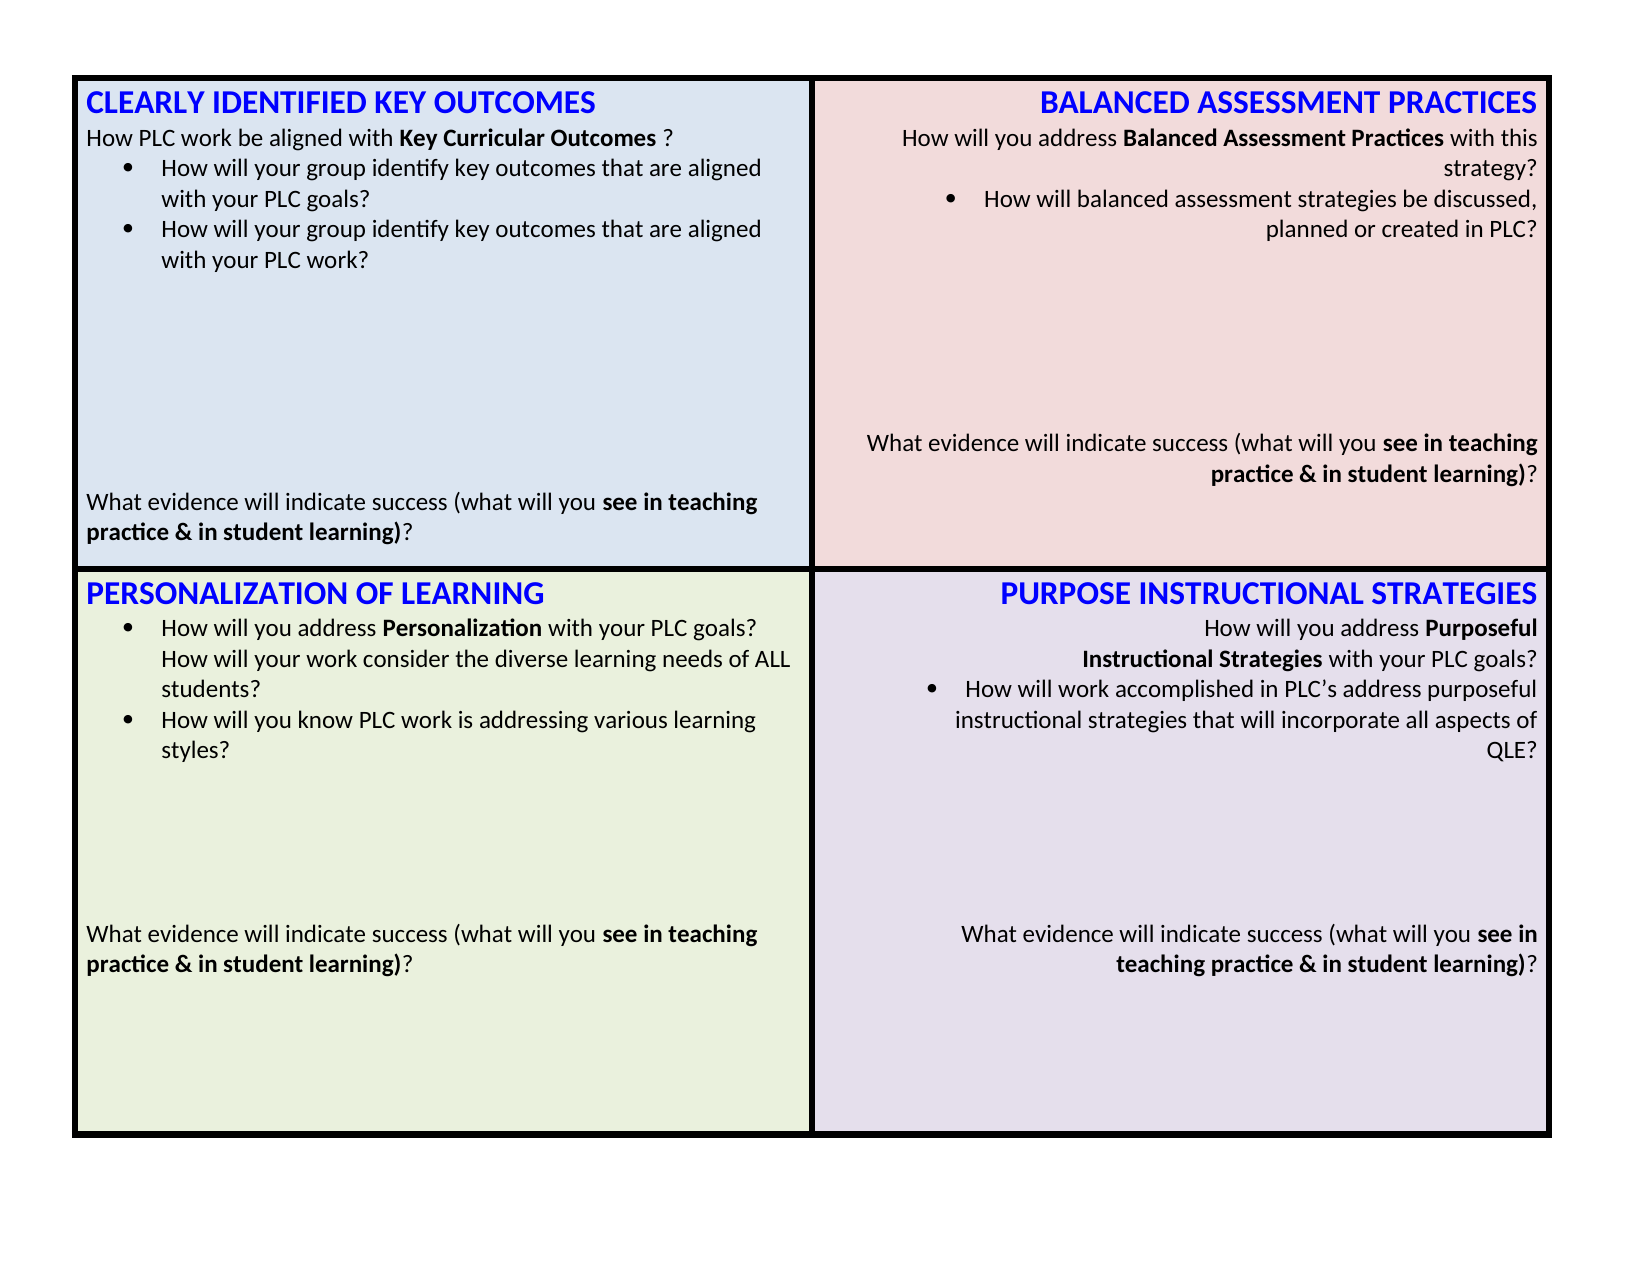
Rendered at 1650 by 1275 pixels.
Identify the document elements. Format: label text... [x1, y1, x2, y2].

table_header BALANCED ASSESSMENT PRACTICES How will you address Balanced Assessment Practices with this strategy? How will balanced assessment strategies be discussed, planned or created in PLC? What evidence will indicate success (what will you see in teaching practice & in student learning)? [815, 81, 1546, 566]
table_cell PURPOSE INSTRUCTIONAL STRATEGIES How will you address Purposeful Instructional Strategies with your PLC goals? How will work accomplished in PLC’s address purposeful instructional strategies that will incorporate all aspects of QLE? What evidence will indicate success (what will you see in teaching practice & in student learning)? [815, 572, 1546, 1131]
table_header CLEARLY IDENTIFIED KEY OUTCOMES How PLC work be aligned with Key Curricular Outcomes ? How will your group identify key outcomes that are aligned with your PLC goals? How will your group identify key outcomes that are aligned with your PLC work? What evidence will indicate success (what will you see in teaching practice & in student learning)? [78, 81, 809, 566]
table_cell PERSONALIZATION OF LEARNING How will you address Personalization with your PLC goals? How will your work consider the diverse learning needs of ALL students? How will you know PLC work is addressing various learning styles? What evidence will indicate success (what will you see in teaching practice & in student learning)? [78, 572, 809, 1131]
